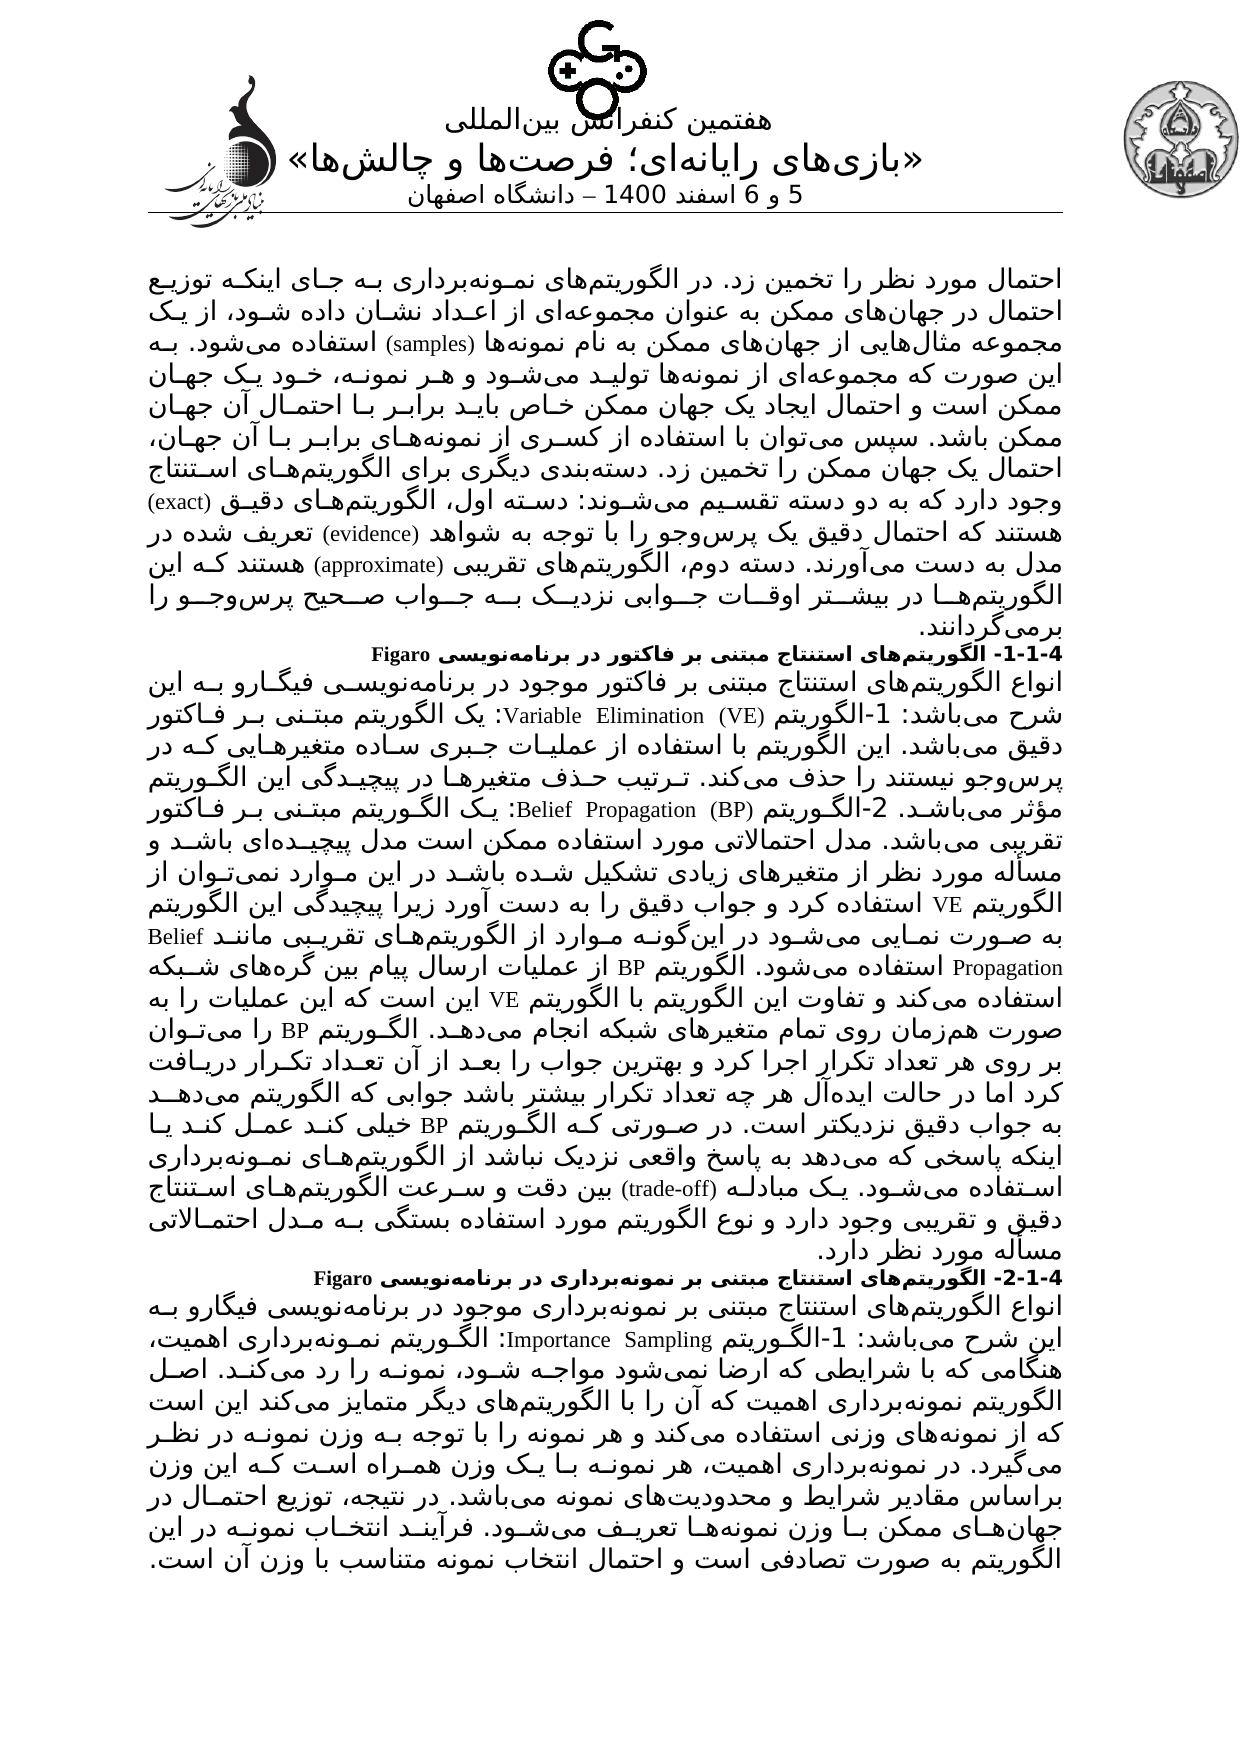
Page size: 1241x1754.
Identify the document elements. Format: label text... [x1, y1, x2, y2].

text انواع الگوریتم‌های استنتاج مبتنی بر فاکتور موجود در برنامه‌نویسی فیگارو به این شرح می‌باشد: 1-الگوریتم Variable Elimination (VE): یک الگوریتم مبتنی بر فاکتور دقیق می‌باشد. این الگوریتم با استفاده از عملیات جبری ساده متغیرهایی که در پرس‌و‌جو نیستند را حذف می‌کند. ترتیب حذف متغیرها در پیچیدگی این الگوریتم مؤثر می‌باشد. 2-الگوریتم Belief Propagation (BP): یک الگوریتم مبتنی بر فاکتور تقریبی می‌باشد. مدل احتمالاتی مورد استفاده ممکن است مدل پیچیده‌ای باشد و مسأله مورد نظر از متغیرهای زیادی تشکیل شده باشد در این موارد نمی‌توان از الگوریتم VE استفاده کرد و جواب دقیق را به دست آورد زیرا پیچیدگی این الگوریتم به صورت نمایی می‌شود در این‌گونه موارد از الگوریتم‌های تقریبی مانند Belief Propagation استفاده می‌شود. الگوریتم BP از عملیات ارسال پیام بین گره‌های شبکه استفاده می‌کند و تفاوت این الگوریتم با الگوریتم VE این است که این عملیات را به صورت هم‌زمان روی تمام متغیرهای شبکه انجام می‌دهد. الگوریتم BP را می‌توان بر روی هر تعداد تکرار اجرا کرد و بهترین جواب را بعد از آن تعداد تکرار دریافت کرد اما در حالت ایده‌آل هر چه تعداد تکرار بیشتر باشد جوابی که الگوریتم می‌دهد به جواب دقیق نزدیکتر است. در صورتی که الگوریتم BP خیلی کند عمل کند یا اینکه پاسخی که می‌دهد به پاسخ واقعی نزدیک نباشد از الگوریتم‌های نمونه‌برداری استفاده می‌شود. یک مبادله (trade-off) بین دقت و سرعت الگوریتم‌های استنتاج دقیق و تقریبی وجود دارد و نوع الگوریتم مورد استفاده بستگی به مدل احتمالاتی مسأله مورد نظر دارد. [148, 667, 1063, 1266]
picture [1120, 79, 1241, 199]
text 2-1-4- الگوریتم‌های استنتاج مبتنی بر نمونه‌برداری در برنامه‌نویسی Figaro [148, 1266, 1063, 1291]
picture [547, 18, 648, 122]
picture [147, 75, 302, 229]
text 1-1-4- الگوریتم‌های استنتاج مبتنی بر فاکتور در برنامه‌نویسی Figaro [148, 642, 1063, 667]
